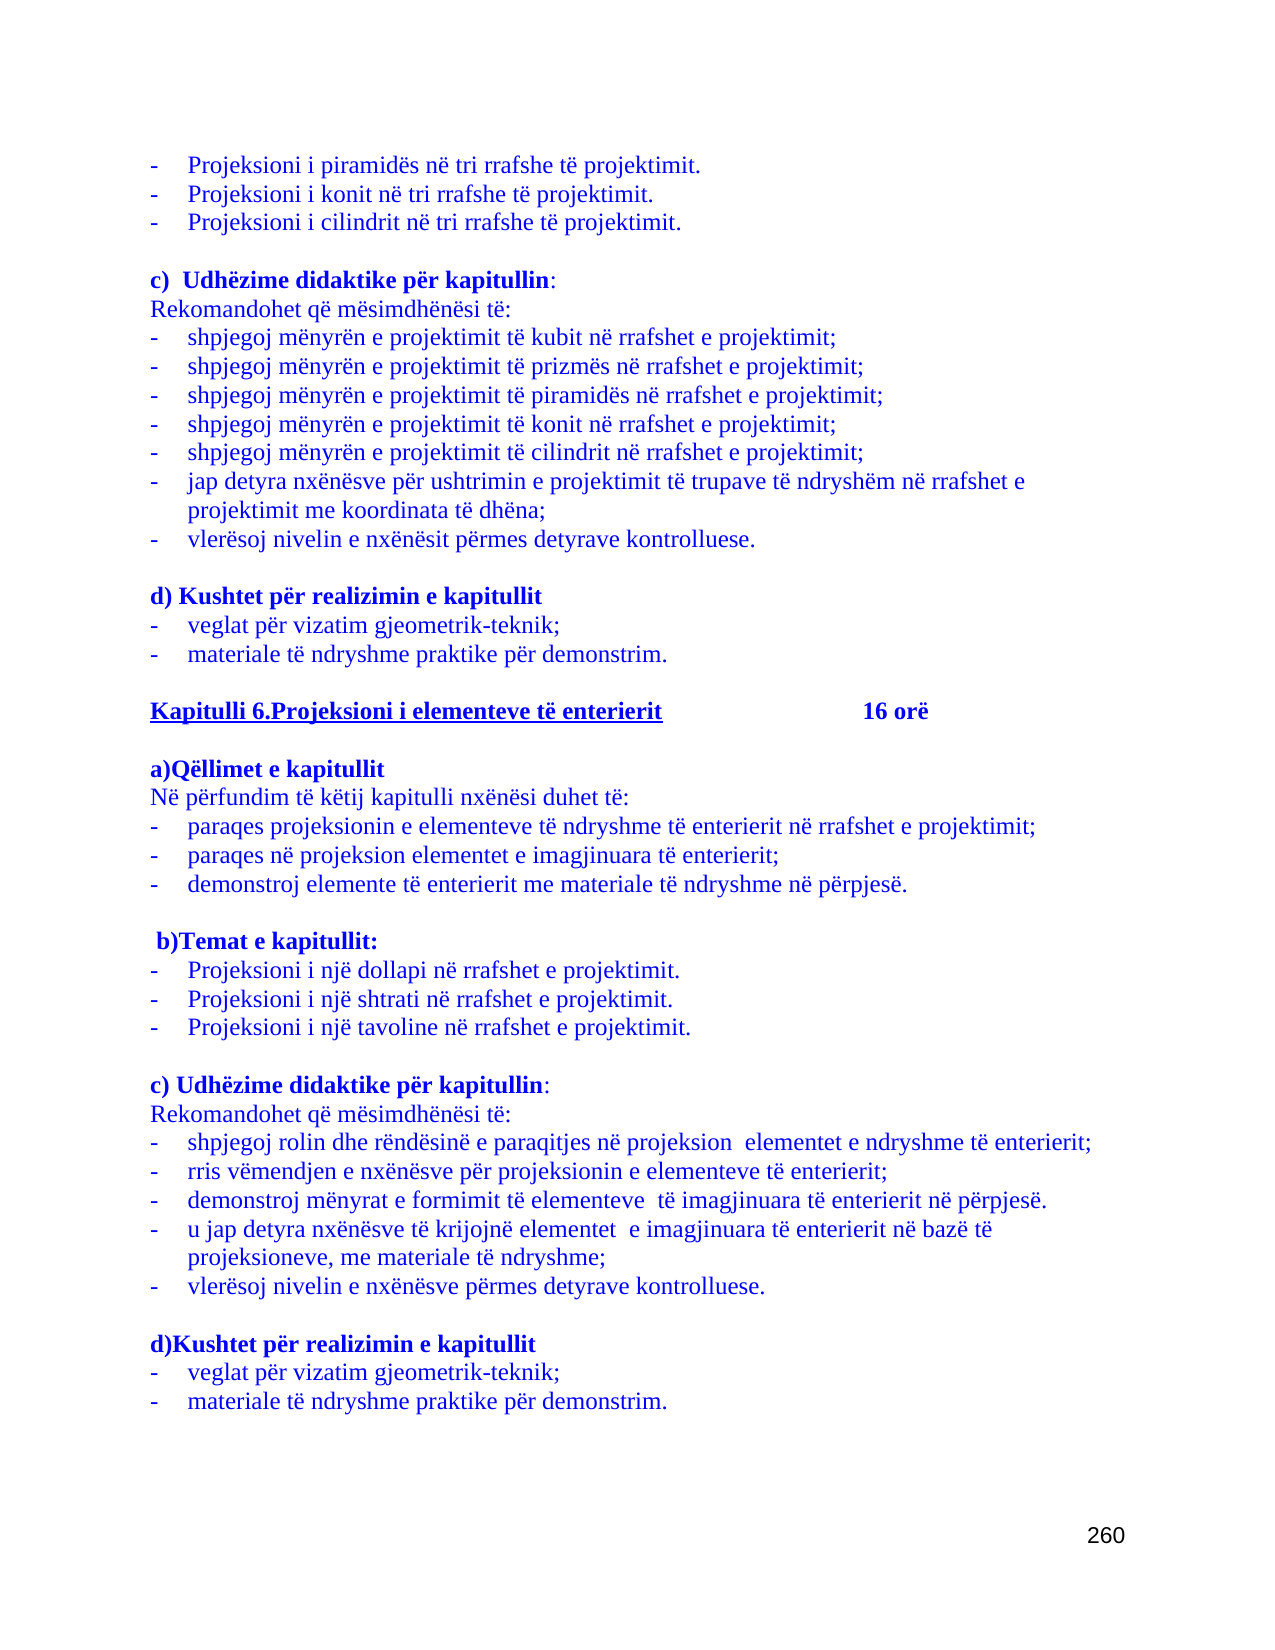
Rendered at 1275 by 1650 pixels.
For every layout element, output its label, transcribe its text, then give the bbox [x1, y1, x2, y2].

list Projeksioni i konit në tri rrafshe të projektimit. [150, 179, 1125, 207]
list vlerësoj nivelin e nxënësve përmes detyrave kontrolluese. [150, 1271, 1125, 1300]
list rris vëmendjen e nxënësve për projeksionin e elementeve të enterierit; [150, 1156, 1125, 1185]
list u jap detyra nxënësve të krijojnë elementet e imagjinuara të enterierit në bazë të projeksioneve, me materiale të ndryshme; [150, 1214, 1125, 1271]
list jap detyra nxënësve për ushtrimin e projektimit të trupave të ndryshëm në rrafshet e projektimit me koordinata të dhëna; [150, 466, 1125, 524]
text Në përfundim të këtij kapitulli nxënësi duhet të: [150, 782, 1125, 811]
list materiale të ndryshme praktike për demonstrim. [150, 639, 1125, 667]
list demonstroj mënyrat e formimit të elementeve të imagjinuara të enterierit në përpjesë. [150, 1185, 1125, 1214]
text d) Kushtet për realizimin e kapitullit [150, 581, 1125, 610]
text c) Udhëzime didaktike për kapitullin: [150, 265, 1125, 294]
text b)Temat e kapitullit: [150, 926, 1125, 955]
text Kapitulli 6.Projeksioni i elementeve të enterierit 16 orë [150, 696, 1125, 725]
text Rekomandohet që mësimdhënësi të: [150, 1099, 1125, 1127]
text c) Udhëzime didaktike për kapitullin: [150, 1070, 1125, 1099]
list paraqes projeksionin e elementeve të ndryshme të enterierit në rrafshet e projektimit; [150, 811, 1125, 840]
list shpjegoj mënyrën e projektimit të cilindrit në rrafshet e projektimit; [150, 437, 1125, 466]
list vlerësoj nivelin e nxënësit përmes detyrave kontrolluese. [150, 524, 1125, 552]
list Projeksioni i piramidës në tri rrafshe të projektimit. [150, 150, 1125, 179]
list Projeksioni i një shtrati në rrafshet e projektimit. [150, 984, 1125, 1012]
list veglat për vizatim gjeometrik-teknik; [150, 1357, 1125, 1386]
text Rekomandohet që mësimdhënësi të: [150, 294, 1125, 322]
list shpjegoj mënyrën e projektimit të piramidës në rrafshet e projektimit; [150, 380, 1125, 409]
list Projeksioni i një dollapi në rrafshet e projektimit. [150, 955, 1125, 984]
list paraqes në projeksion elementet e imagjinuara të enterierit; [150, 840, 1125, 869]
list shpjegoj mënyrën e projektimit të konit në rrafshet e projektimit; [150, 409, 1125, 437]
list shpjegoj rolin dhe rëndësinë e paraqitjes në projeksion elementet e ndryshme të enterierit; [150, 1127, 1125, 1156]
text d)Kushtet për realizimin e kapitullit [150, 1329, 1125, 1357]
list materiale të ndryshme praktike për demonstrim. [150, 1386, 1125, 1415]
list shpjegoj mënyrën e projektimit të prizmës në rrafshet e projektimit; [150, 351, 1125, 380]
text a)Qëllimet e kapitullit [150, 754, 1125, 782]
list Projeksioni i cilindrit në tri rrafshe të projektimit. [150, 207, 1125, 236]
list veglat për vizatim gjeometrik-teknik; [150, 610, 1125, 639]
list shpjegoj mënyrën e projektimit të kubit në rrafshet e projektimit; [150, 322, 1125, 351]
list Projeksioni i një tavoline në rrafshet e projektimit. [150, 1012, 1125, 1041]
list demonstroj elemente të enterierit me materiale të ndryshme në përpjesë. [150, 869, 1125, 897]
